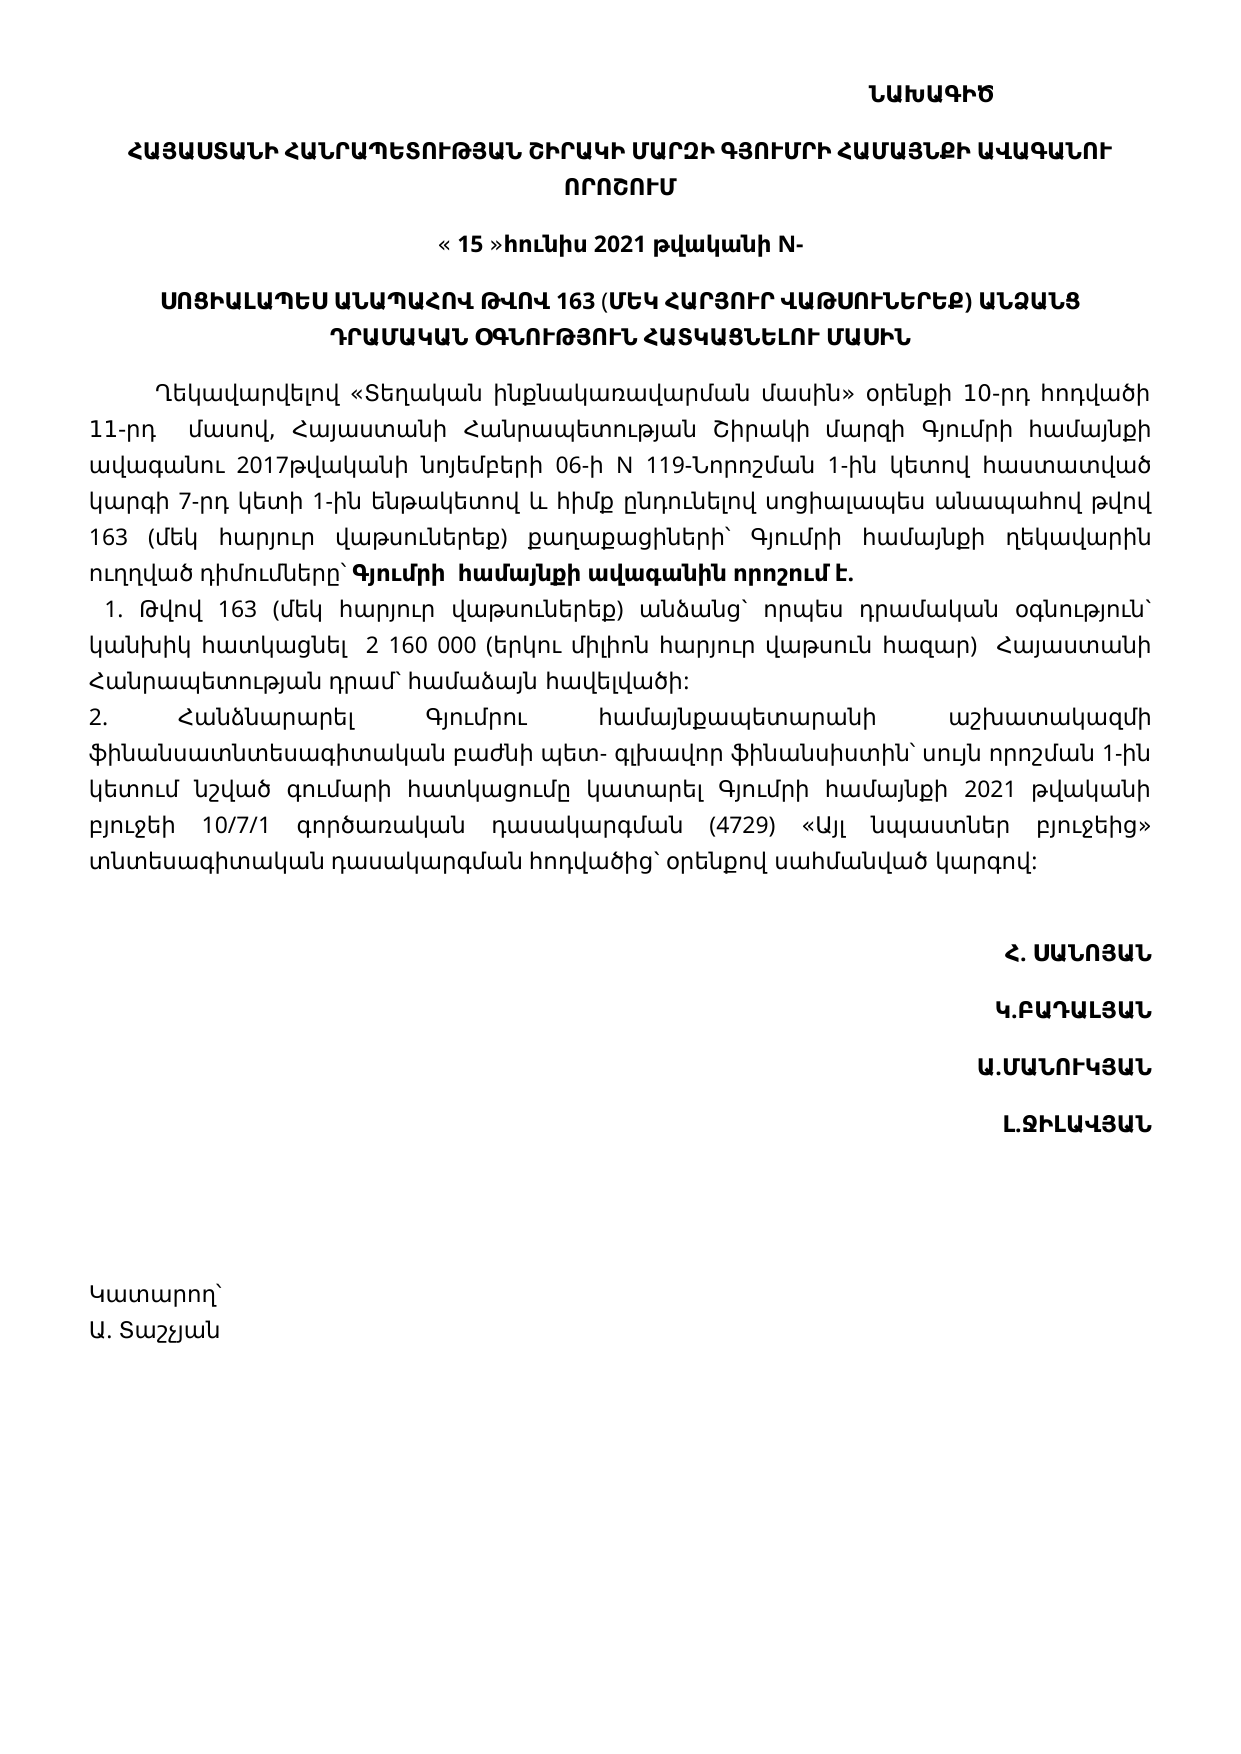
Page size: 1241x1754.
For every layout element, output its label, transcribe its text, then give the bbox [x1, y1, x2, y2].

text Կատարող՝ Ա. Տաշչյան [89, 1278, 1152, 1345]
text ՍՈՑԻԱԼԱՊԵՍ ԱՆԱՊԱՀՈՎ ԹՎՈՎ 163 (ՄԵԿ ՀԱՐՅՈՒՐ ՎԱԹՍՈՒՆԵՐԵՔ) ԱՆՁԱՆՑ ԴՐԱՄԱԿԱՆ ՕԳՆՈՒԹՅՈՒՆ ՀԱՏԿԱՑՆԵԼՈՒ ՄԱՍԻՆ [89, 285, 1152, 352]
text ՀԱՅԱՍՏԱՆԻ ՀԱՆՐԱՊԵՏՈՒԹՅԱՆ ՇԻՐԱԿԻ ՄԱՐԶԻ ԳՅՈՒՄՐԻ ՀԱՄԱՅՆՔԻ ԱՎԱԳԱՆՈՒ ՈՐՈՇՈՒՄ [89, 135, 1152, 202]
text Ղեկավարվելով «Տեղական ինքնակառավարման մասին» օրենքի 10-րդ հոդվածի 11-րդ մասով, Հայաստանի Հանրապետության Շիրակի մարզի Գյումրի համայնքի ավագանու 2017թվականի նոյեմբերի 06-ի N 119-Նորոշման 1-ին կետով հաստատված կարգի 7-րդ կետի 1-ին ենթակետով և հիմք ընդունելով սոցիալապես անապահով թվով 163 (մեկ հարյուր վաթսուներեք) քաղաքացիների՝ Գյումրի համայնքի ղեկավարին ուղղված դիմումները՝ Գյումրի համայնքի ավագանին որոշում է. [89, 377, 1152, 588]
text Ա.ՄԱՆՈՒԿՅԱՆ [89, 1051, 1152, 1082]
text ՆԱԽԱԳԻԾ [89, 78, 1152, 110]
text Հ. ՍԱՆՈՅԱՆ [89, 937, 1152, 968]
text « 15 »հունիս 2021 թվականի N- [89, 228, 1152, 259]
text Կ.ԲԱԴԱԼՅԱՆ [89, 994, 1152, 1025]
text Լ.ՋԻԼԱՎՅԱՆ [89, 1108, 1152, 1139]
text 1. Թվով 163 (մեկ հարյուր վաթսուներեք) անձանց` որպես դրամական օգնություն` կանխիկ հատկացնել 2 160 000 (երկու միլիոն հարյուր վաթսուն հազար) Հայաստանի Հանրապետության դրամ` համաձայն հավելվածի: [89, 593, 1152, 696]
text 2. Հանձնարարել Գյումրու համայնքապետարանի աշխատակազմի ֆինանսատնտեսագիտական բաժնի պետ- գլխավոր ֆինանսիստին՝ սույն որոշման 1-ին կետում նշված գումարի հատկացումը կատարել Գյումրի համայնքի 2021 թվականի բյուջեի 10/7/1 գործառական դասակարգման (4729) «Այլ նպաստներ բյուջեից» տնտեսագիտական դասակարգման հոդվածից` օրենքով սահմանված կարգով: [89, 701, 1152, 876]
